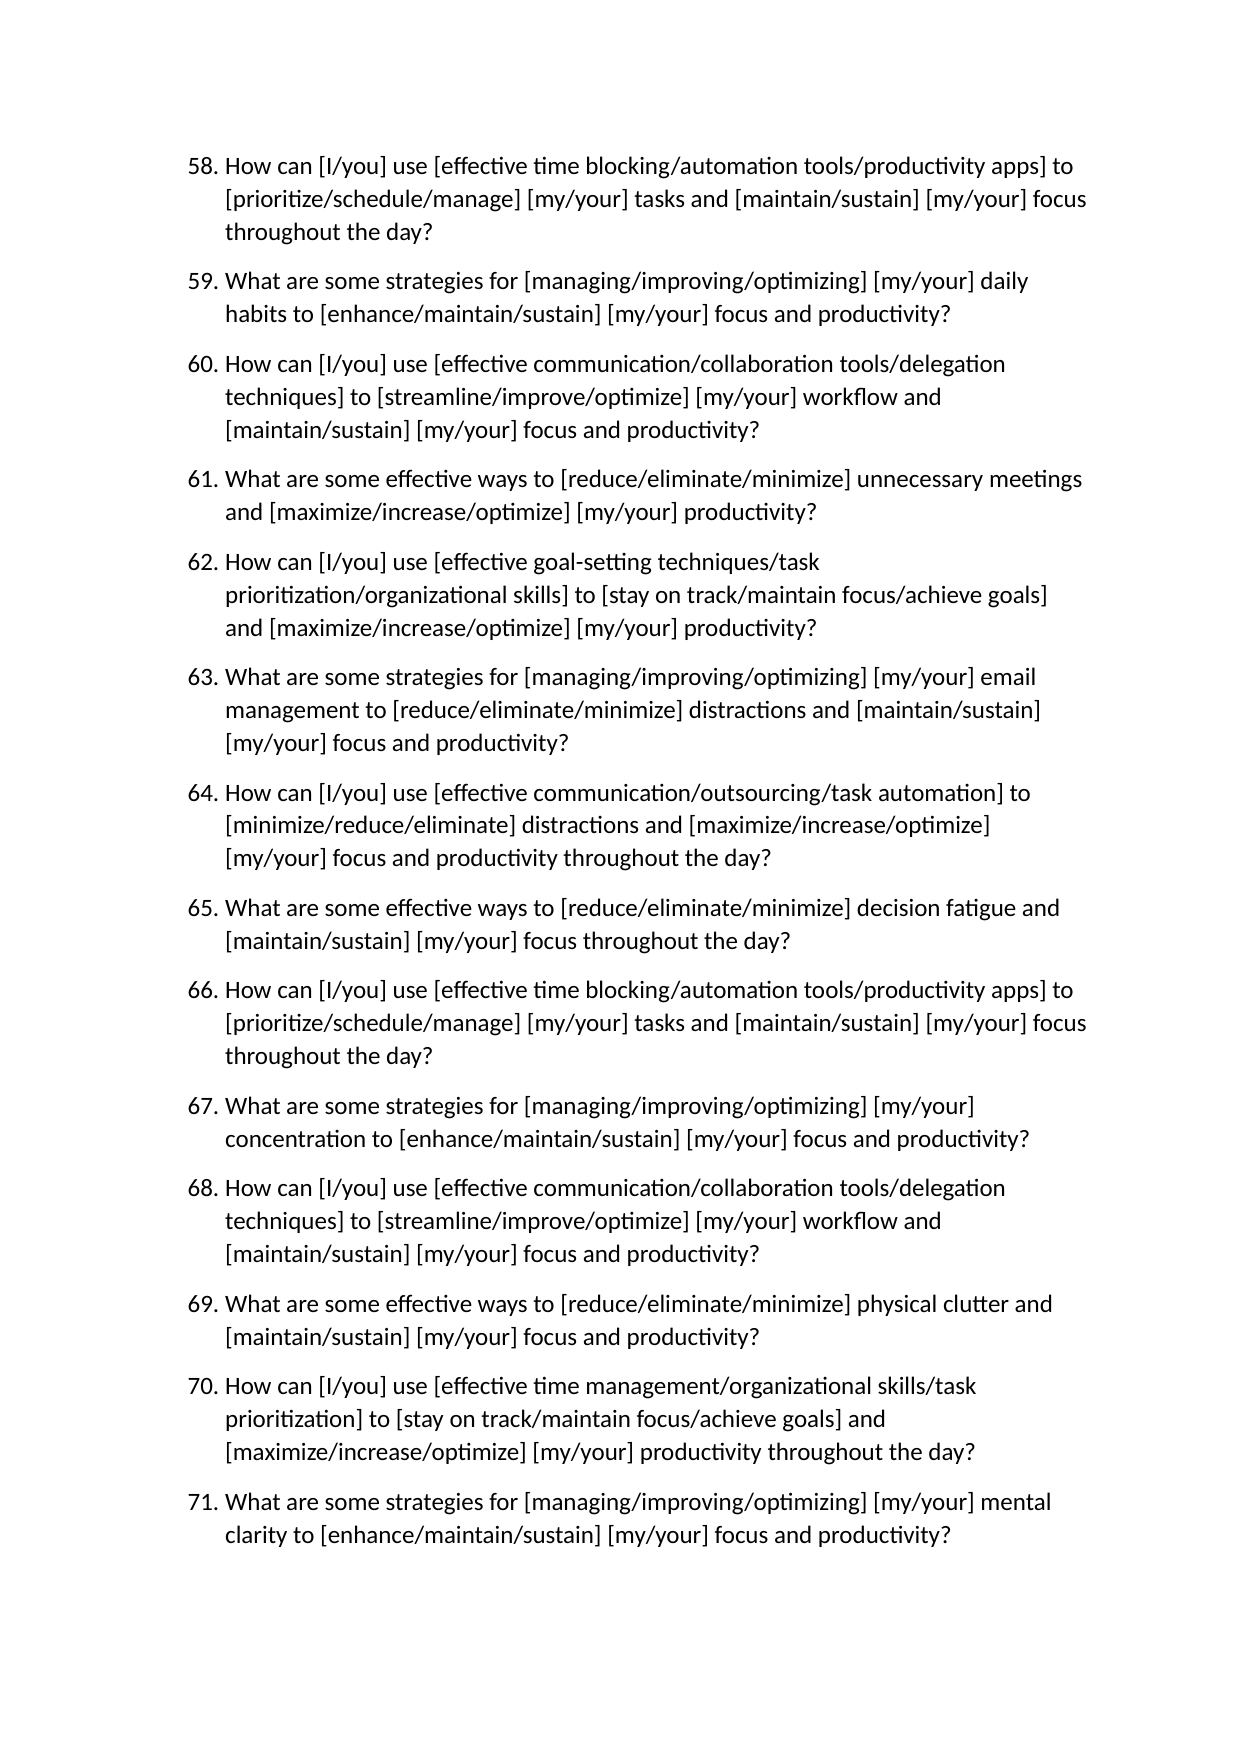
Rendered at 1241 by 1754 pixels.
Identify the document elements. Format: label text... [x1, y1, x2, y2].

list How can [I/you] use [effective time blocking/automation tools/productivity apps] to [prioritize/schedule/manage] [my/your] tasks and [maintain/sustain] [my/your] focus throughout the day? [187, 150, 1090, 246]
list How can [I/you] use [effective goal-setting techniques/task prioritization/organizational skills] to [stay on track/maintain focus/achieve goals] and [maximize/increase/optimize] [my/your] productivity? [187, 546, 1090, 642]
list What are some strategies for [managing/improving/optimizing] [my/your] email management to [reduce/eliminate/minimize] distractions and [maintain/sustain] [my/your] focus and productivity? [187, 661, 1090, 758]
list What are some effective ways to [reduce/eliminate/minimize] decision fatigue and [maintain/sustain] [my/your] focus throughout the day? [187, 892, 1090, 956]
list How can [I/you] use [effective communication/collaboration tools/delegation techniques] to [streamline/improve/optimize] [my/your] workflow and [maintain/sustain] [my/your] focus and productivity? [187, 348, 1090, 444]
list What are some strategies for [managing/improving/optimizing] [my/your] concentration to [enhance/maintain/sustain] [my/your] focus and productivity? [187, 1090, 1090, 1153]
list What are some strategies for [managing/improving/optimizing] [my/your] mental clarity to [enhance/maintain/sustain] [my/your] focus and productivity? [187, 1486, 1090, 1549]
list How can [I/you] use [effective time blocking/automation tools/productivity apps] to [prioritize/schedule/manage] [my/your] tasks and [maintain/sustain] [my/your] focus throughout the day? [187, 974, 1090, 1071]
list What are some effective ways to [reduce/eliminate/minimize] unnecessary meetings and [maximize/increase/optimize] [my/your] productivity? [187, 463, 1090, 527]
list What are some effective ways to [reduce/eliminate/minimize] physical clutter and [maintain/sustain] [my/your] focus and productivity? [187, 1288, 1090, 1351]
list How can [I/you] use [effective time management/organizational skills/task prioritization] to [stay on track/maintain focus/achieve goals] and [maximize/increase/optimize] [my/your] productivity throughout the day? [187, 1370, 1090, 1467]
list How can [I/you] use [effective communication/outsourcing/task automation] to [minimize/reduce/eliminate] distractions and [maximize/increase/optimize] [my/your] focus and productivity throughout the day? [187, 777, 1090, 873]
list How can [I/you] use [effective communication/collaboration tools/delegation techniques] to [streamline/improve/optimize] [my/your] workflow and [maintain/sustain] [my/your] focus and productivity? [187, 1172, 1090, 1269]
list What are some strategies for [managing/improving/optimizing] [my/your] daily habits to [enhance/maintain/sustain] [my/your] focus and productivity? [187, 265, 1090, 329]
